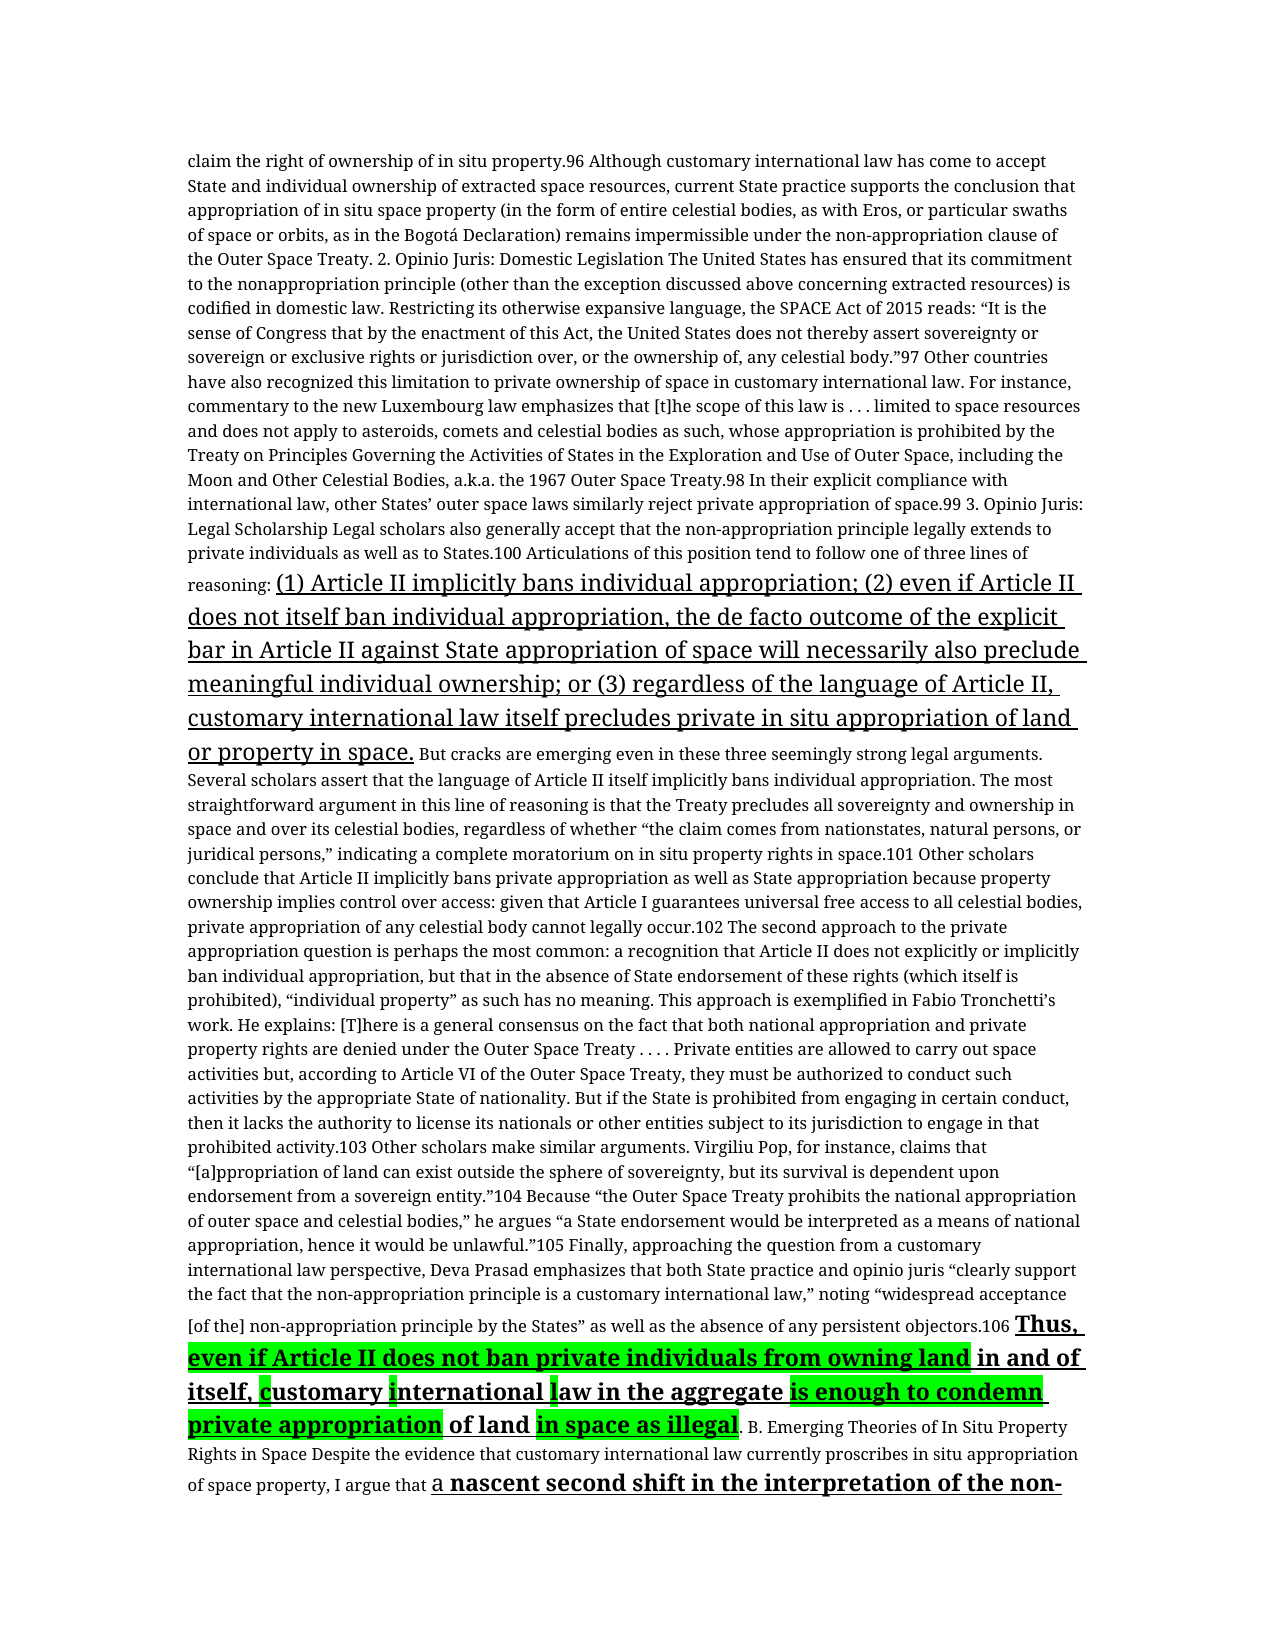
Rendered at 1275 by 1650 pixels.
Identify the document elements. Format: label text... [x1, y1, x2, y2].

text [187, 150, 1087, 661]
